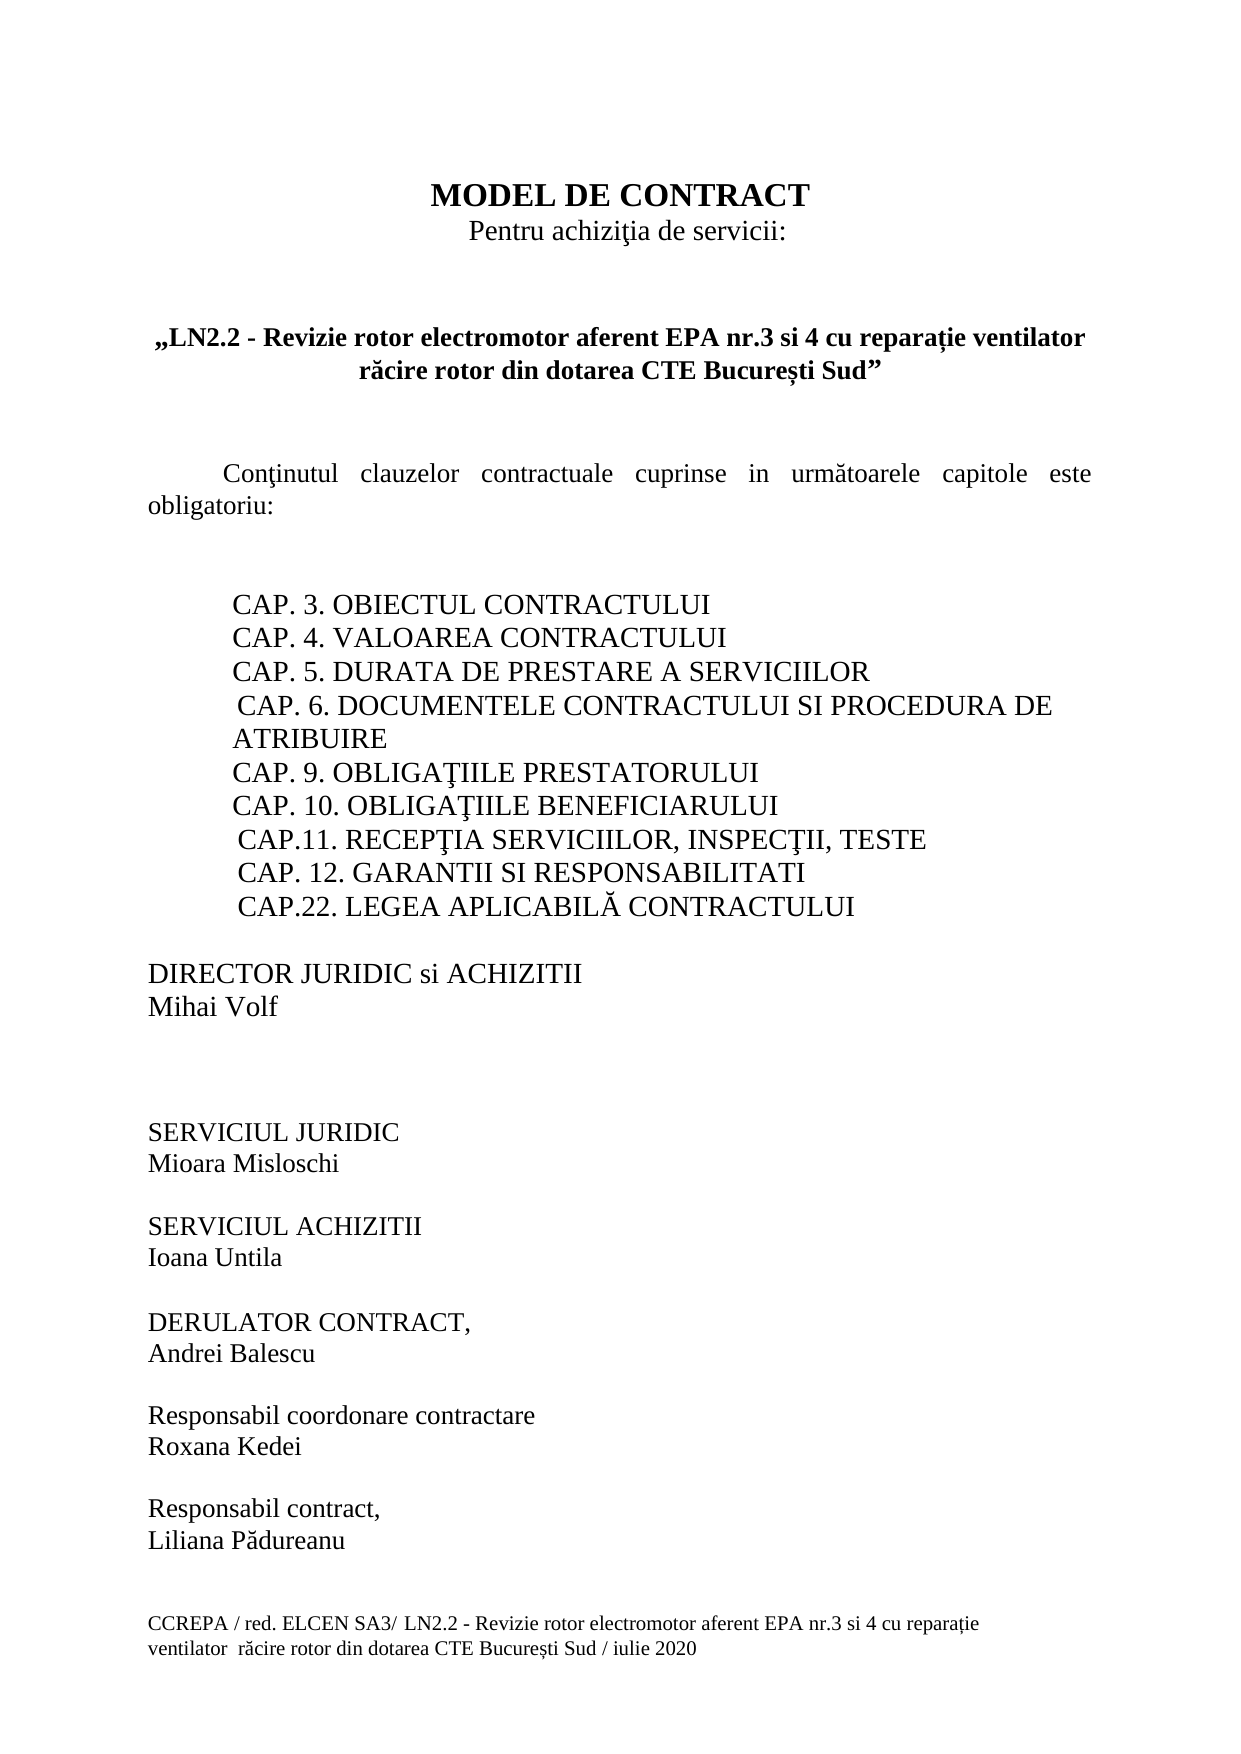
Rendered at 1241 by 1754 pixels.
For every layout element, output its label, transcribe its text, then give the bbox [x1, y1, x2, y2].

text „LN2.2 - Revizie rotor electromotor aferent EPA nr.3 si 4 cu reparație ventilator răcire rotor din dotarea CTE București Sud” [148, 319, 1092, 386]
text Liliana Pădureanu [148, 1524, 1092, 1555]
text Ioana Untila [148, 1241, 1092, 1272]
text Responsabil coordonare contractare [148, 1399, 1092, 1430]
text DIRECTOR JURIDIC si ACHIZITII [148, 956, 1092, 989]
text CAP.22. LEGEA APLICABILĂ CONTRACTULUI [148, 889, 1092, 922]
text Responsabil contract, [148, 1493, 1092, 1524]
text Pentru achiziţia de servicii: [148, 213, 1092, 247]
text Conţinutul clauzelor contractuale cuprinse in următoarele capitole este obligatoriu: [148, 458, 1092, 520]
text CAP. 12. GARANTII SI RESPONSABILITATI [148, 855, 1092, 889]
text SERVICIUL ACHIZITII [148, 1210, 1092, 1241]
text CAP. 5. DURATA DE PRESTARE A SERVICIILOR [148, 654, 1092, 688]
text SERVICIUL JURIDIC [148, 1116, 1092, 1148]
text CAP. 9. OBLIGAŢIILE PRESTATORULUI [148, 755, 1092, 788]
text CAP. 4. VALOAREA CONTRACTULUI [148, 621, 1092, 654]
text DERULATOR CONTRACT, [148, 1306, 1092, 1337]
text CAP. 6. DOCUMENTELE CONTRACTULUI SI PROCEDURA DE ATRIBUIRE [232, 688, 1092, 755]
text Andrei Balescu [148, 1337, 1092, 1368]
text Mihai Volf [148, 989, 1092, 1023]
text CAP.11. RECEPŢIA SERVICIILOR, INSPECŢII, TESTE [148, 822, 1092, 855]
text Roxana Kedei [148, 1430, 1092, 1461]
text CAP. 10. OBLIGAŢIILE BENEFICIARULUI [148, 788, 1092, 822]
text Mioara Misloschi [148, 1148, 1092, 1179]
text CAP. 3. OBIECTUL CONTRACTULUI [232, 587, 1092, 621]
subtitle MODEL DE CONTRACT [148, 175, 1092, 213]
